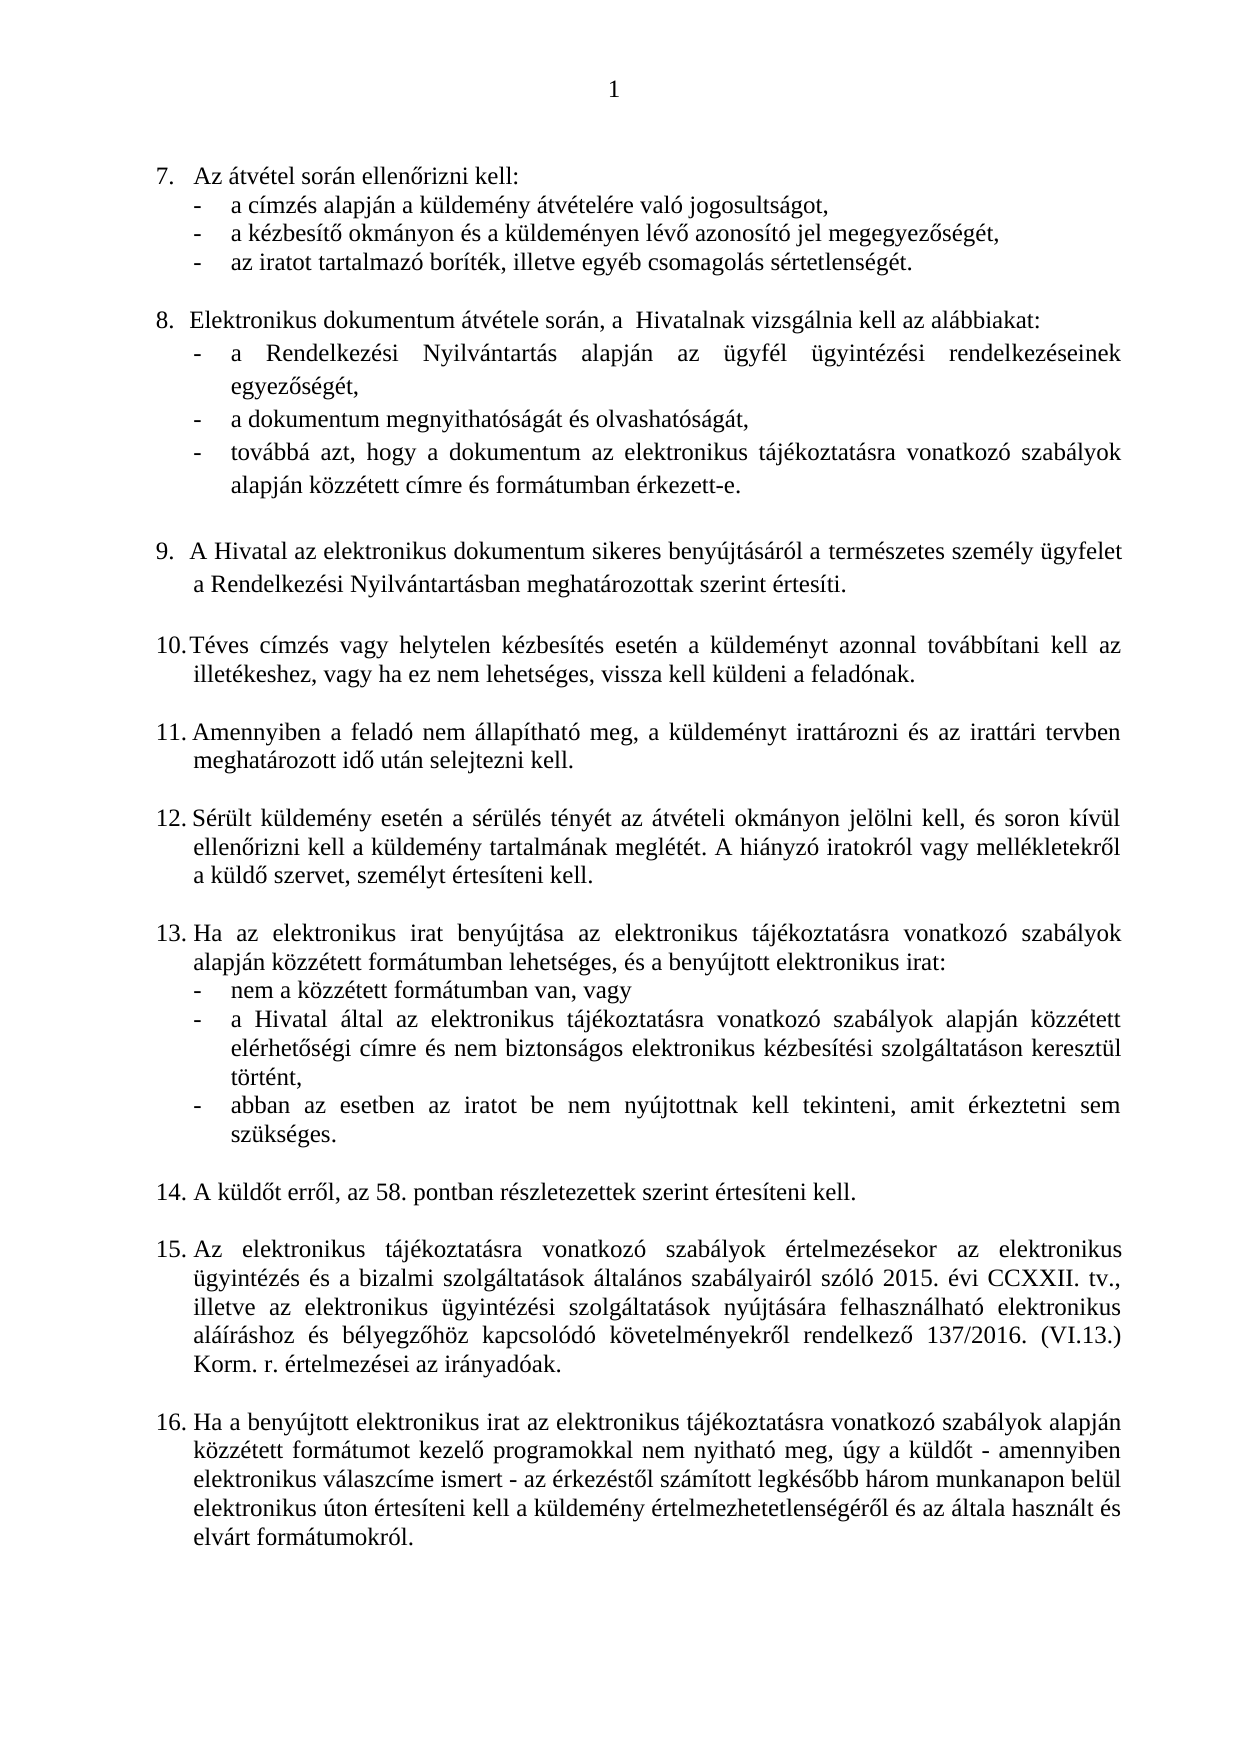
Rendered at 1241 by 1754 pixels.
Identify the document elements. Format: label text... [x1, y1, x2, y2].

list Az elektronikus tájékoztatásra vonatkozó szabályok értelmezésekor az elektronikus ügyintézés és a bizalmi szolgáltatások általános szabályairól szóló 2015. évi CCXXII. tv., illetve az elektronikus ügyintézési szolgáltatások nyújtására felhasználható elektronikus aláíráshoz és bélyegzőhöz kapcsolódó követelményekről rendelkező 137/2016. (VI.13.) Korm. r. értelmezései az irányadóak. [156, 1234, 1122, 1378]
list Az átvétel során ellenőrizni kell: [156, 161, 1122, 190]
list abban az esetben az iratot be nem nyújtottnak kell tekinteni, amit érkeztetni sem szükséges. [193, 1091, 1122, 1148]
list Ha az elektronikus irat benyújtása az elektronikus tájékoztatásra vonatkozó szabályok alapján közzétett formátumban lehetséges, és a benyújtott elektronikus irat: [156, 918, 1122, 976]
list az iratot tartalmazó boríték, illetve egyéb csomagolás sértetlenségét. [193, 247, 1122, 276]
list Ha a benyújtott elektronikus irat az elektronikus tájékoztatásra vonatkozó szabályok alapján közzétett formátumot kezelő programokkal nem nyitható meg, úgy a küldőt - amennyiben elektronikus válaszcíme ismert - az érkezéstől számított legkésőbb három munkanapon belül elektronikus úton értesíteni kell a küldemény értelmezhetetlenségéről és az általa használt és elvárt formátumokról. [156, 1407, 1122, 1551]
list Téves címzés vagy helytelen kézbesítés esetén a küldeményt azonnal továbbítani kell az illetékeshez, vagy ha ez nem lehetséges, vissza kell küldeni a feladónak. [156, 631, 1122, 688]
list Amennyiben a feladó nem állapítható meg, a küldeményt irattározni és az irattári tervben meghatározott idő után selejtezni kell. [156, 717, 1122, 774]
list a kézbesítő okmányon és a küldeményen lévő azonosító jel megegyezőségét, [193, 218, 1122, 247]
list a dokumentum megnyithatóságát és olvashatóságát, [193, 404, 1122, 432]
list Elektronikus dokumentum átvétele során, a Hivatalnak vizsgálnia kell az alábbiakat: [156, 305, 1122, 333]
list a címzés alapján a küldemény átvételére való jogosultságot, [193, 190, 1122, 218]
list a Hivatal által az elektronikus tájékoztatásra vonatkozó szabályok alapján közzétett elérhetőségi címre és nem biztonságos elektronikus kézbesítési szolgáltatáson keresztül történt, [193, 1004, 1122, 1091]
list Sérült küldemény esetén a sérülés tényét az átvételi okmányon jelölni kell, és soron kívül ellenőrizni kell a küldemény tartalmának meglétét. A hiányzó iratokról vagy mellékletekről a küldő szervet, személyt értesíteni kell. [156, 803, 1122, 889]
list továbbá azt, hogy a dokumentum az elektronikus tájékoztatásra vonatkozó szabályok alapján közzétett címre és formátumban érkezett-e. [193, 437, 1122, 498]
list nem a közzétett formátumban van, vagy [193, 976, 1122, 1004]
list A Hivatal az elektronikus dokumentum sikeres benyújtásáról a természetes személy ügyfelet a Rendelkezési Nyilvántartásban meghatározottak szerint értesíti. [156, 536, 1122, 598]
list a Rendelkezési Nyilvántartás alapján az ügyfél ügyintézési rendelkezéseinek egyezőségét, [193, 338, 1122, 399]
list A küldőt erről, az 58. pontban részletezettek szerint értesíteni kell. [156, 1177, 1122, 1206]
